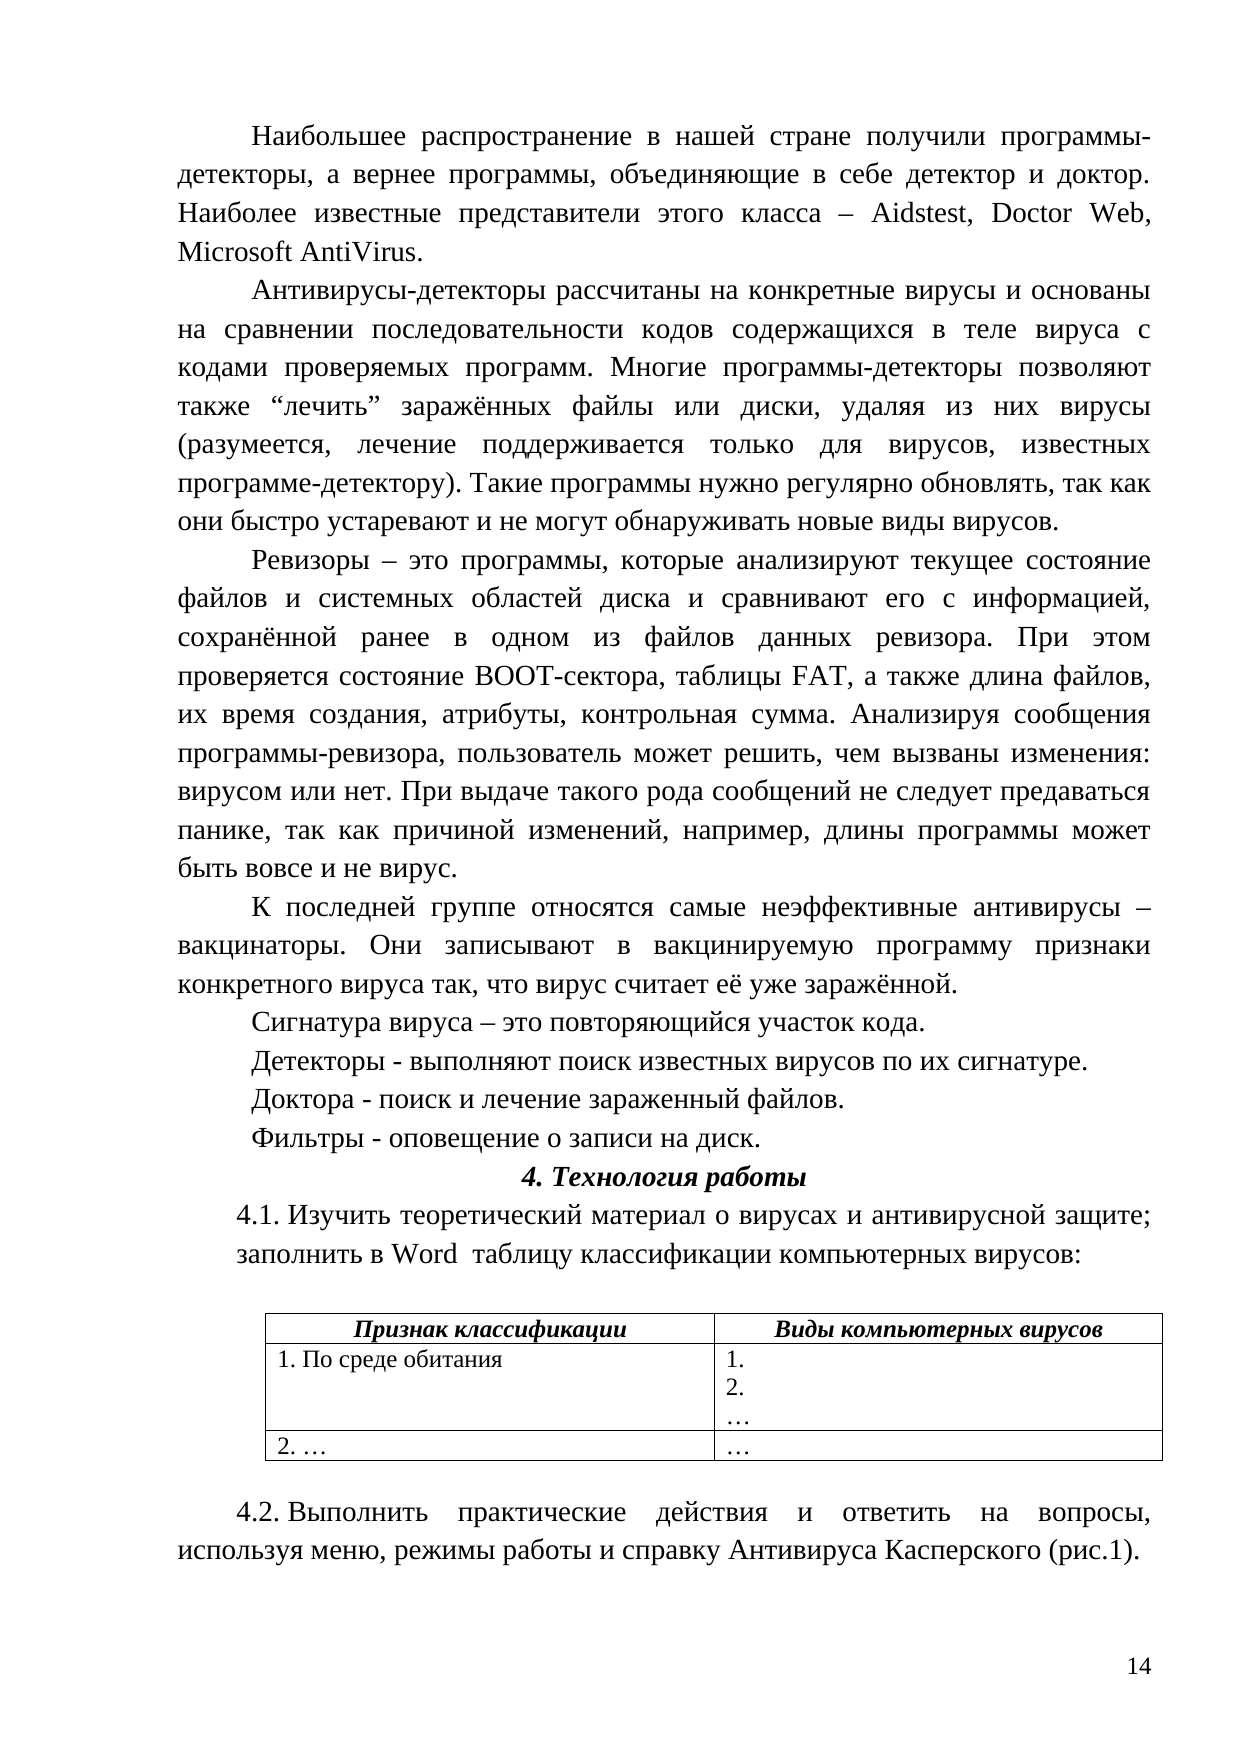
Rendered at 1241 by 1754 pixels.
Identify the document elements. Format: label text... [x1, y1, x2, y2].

text Детекторы - выполняют поиск известных вирусов по их сигнатуре. [177, 1043, 1152, 1077]
text Ревизоры – это программы, которые анализируют текущее состояние файлов и системных областей диска и сравнивают его с информацией, сохранённой ранее в одном из файлов данных ревизора. При этом проверяется состояние BOOT-сектора, таблицы FAT, а также длина файлов, их время создания, атрибуты, контрольная сумма. Анализируя сообщения программы-ревизора, пользователь может решить, чем вызваны изменения: вирусом или нет. При выдаче такого рода сообщений не следует предаваться панике, так как причиной изменений, например, длины программы может быть вовсе и не вирус. [177, 542, 1152, 884]
text Наибольшее распространение в нашей стране получили программы-детекторы, а вернее программы, объединяющие в себе детектор и доктор. Наиболее известные представители этого класса – Aidstest, Doctor Web, Microsoft AntiVirus. [177, 118, 1152, 267]
text Фильтры - оповещение о записи на диск. [177, 1120, 1152, 1154]
text К последней группе относятся самые неэффективные антивирусы – вакцинаторы. Они записывают в вакцинируемую программу признаки конкретного вируса так, что вирус считает её уже заражённой. [177, 889, 1152, 999]
table_header Признак классификации [266, 1314, 714, 1343]
table_cell 1. По среде обитания [266, 1344, 714, 1430]
text Сигнатура вируса – это повторяющийся участок кода. [177, 1004, 1152, 1038]
text 4.1. Изучить теоретический материал о вирусах и антивирусной защите; заполнить в Word таблицу классификации компьютерных вирусов: [236, 1197, 1152, 1269]
text 4. Технология работы [177, 1159, 1152, 1192]
table_cell 1. 2. … [715, 1344, 1162, 1430]
text 4.2. Выполнить практические действия и ответить на вопросы, используя меню, режимы работы и справку Антивируса Касперского (рис.1). [177, 1494, 1152, 1566]
table_cell 2. … [266, 1431, 714, 1460]
text Антивирусы-детекторы рассчитаны на конкретные вирусы и основаны на сравнении последовательности кодов содержащихся в теле вируса с кодами проверяемых программ. Многие программы-детекторы позволяют также “лечить” заражённых файлы или диски, удаляя из них вирусы (разумеется, лечение поддерживается только для вирусов, известных программе-детектору). Такие программы нужно регулярно обновлять, так как они быстро устаревают и не могут обнаруживать новые виды вирусов. [177, 272, 1152, 537]
text Доктора - поиск и лечение зараженный файлов. [177, 1082, 1152, 1115]
table_cell … [715, 1431, 1162, 1460]
table_header Виды компьютерных вирусов [715, 1314, 1162, 1343]
